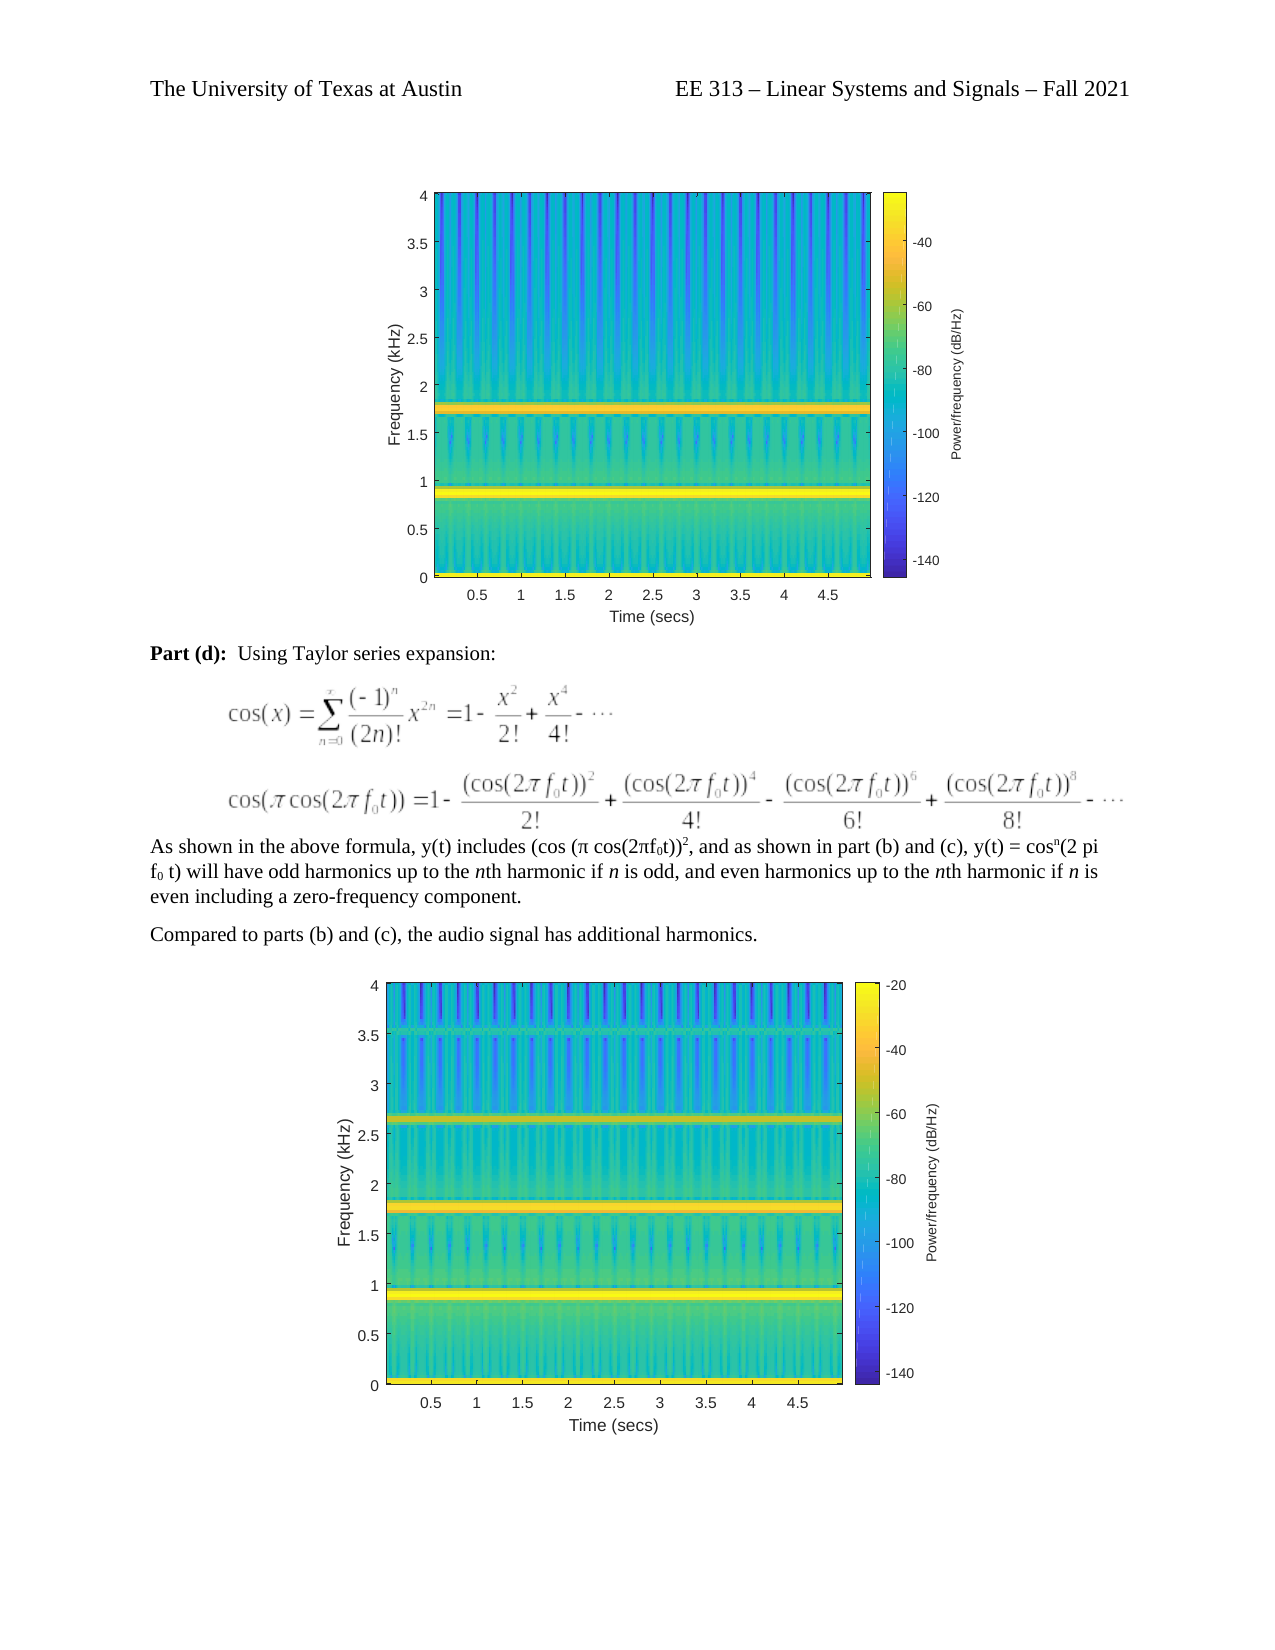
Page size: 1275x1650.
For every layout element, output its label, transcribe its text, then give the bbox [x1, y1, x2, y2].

text Part (d): Using Taylor series expansion: [150, 640, 1125, 665]
text As shown in the above formula, y(t) includes (cos (π cos(2πf0t))2, and as shown in part (b) and (c), y(t) = cosn(2 pi f0 t) will have odd harmonics up to the nth harmonic if n is odd, and even harmonics up to the nth harmonic if n is even including a zero-frequency component. [150, 833, 1125, 908]
text Compared to parts (b) and (c), the audio signal has additional harmonics. [150, 921, 1125, 946]
